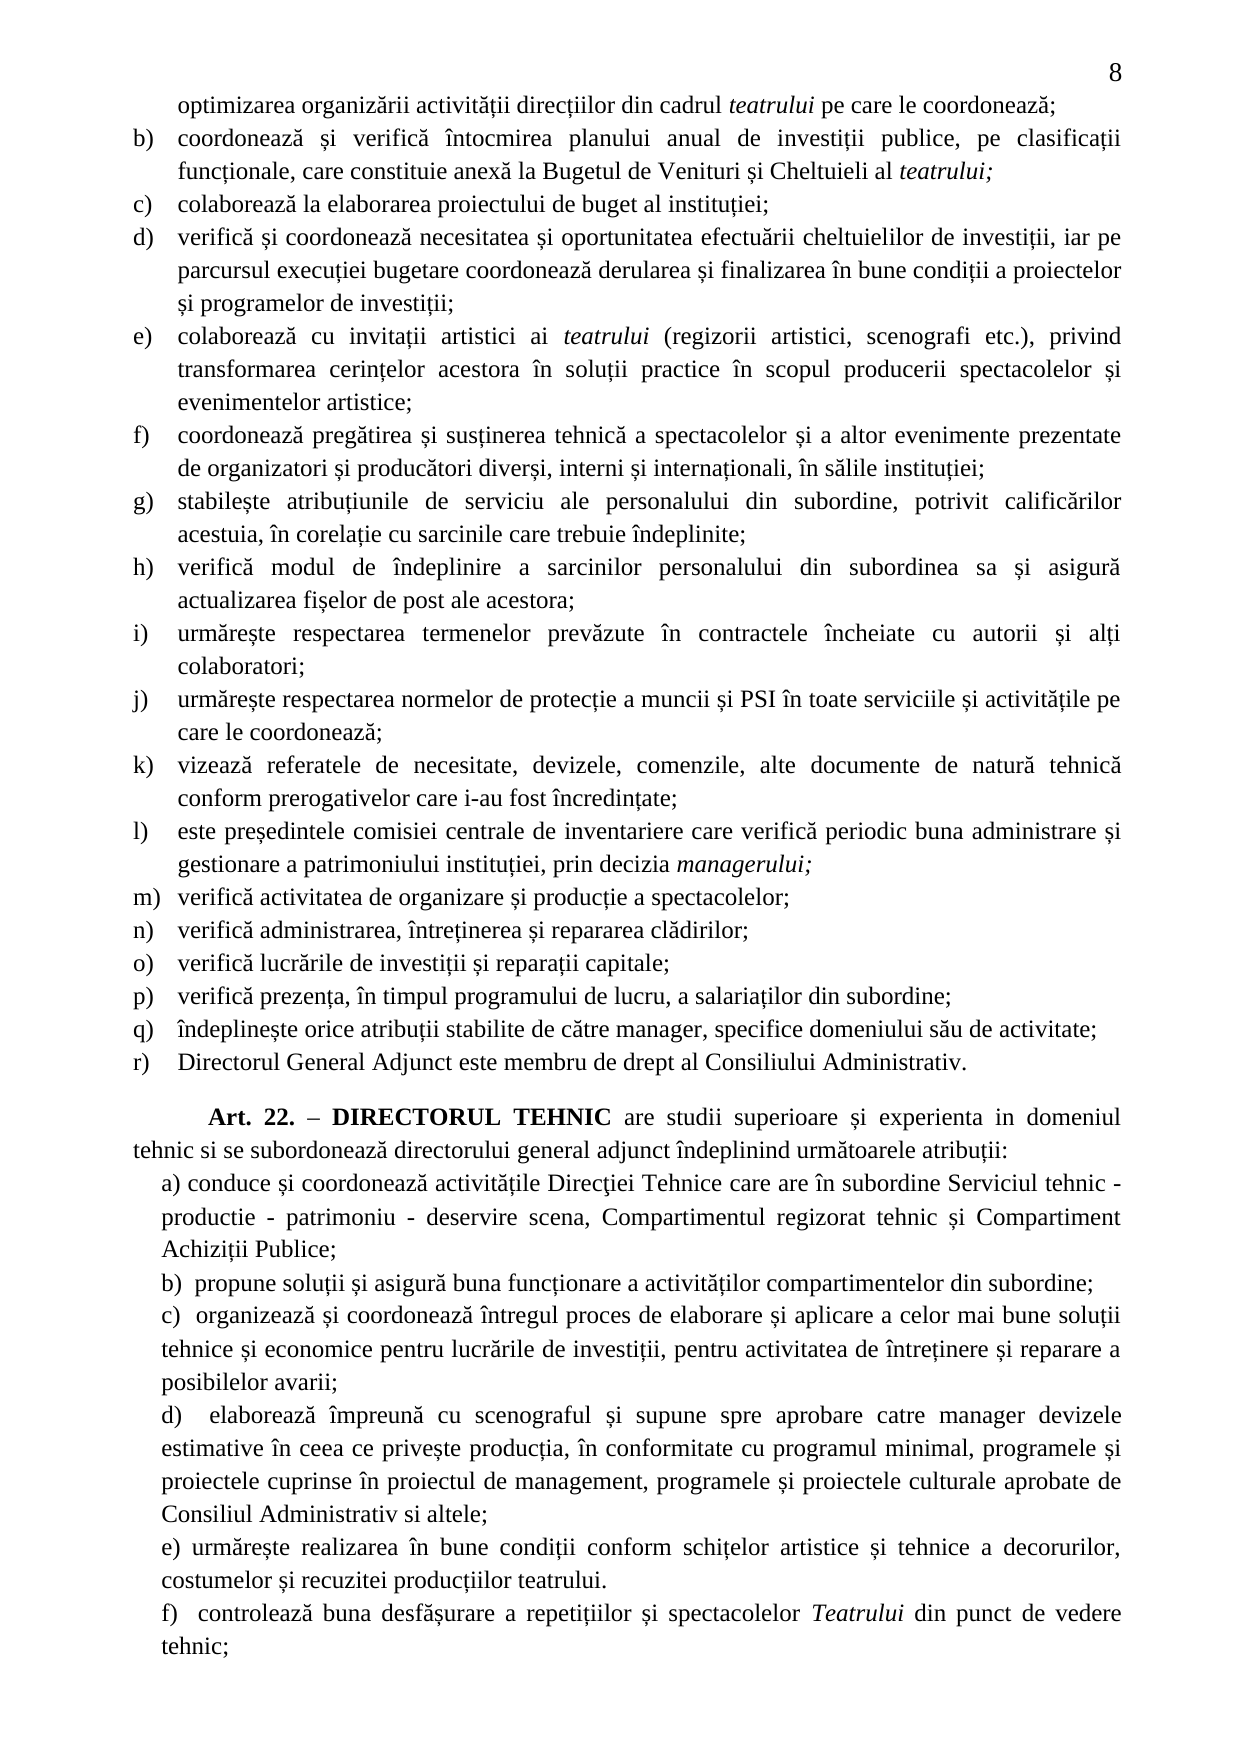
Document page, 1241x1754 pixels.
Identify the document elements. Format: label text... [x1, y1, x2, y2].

list vizează referatele de necesitate, devizele, comenzile, alte documente de natură tehnică conform prerogativelor care i-au fost încredințate; [133, 750, 1122, 812]
list verifică administrarea, întreținerea și repararea clădirilor; [133, 915, 1122, 944]
text f) controlează buna desfășurare a repetițiilor și spectacolelor Teatrului din punct de vedere tehnic; [161, 1598, 1122, 1659]
list colaborează cu invitații artistici ai teatrului (regizorii artistici, scenografi etc.), privind transformarea cerințelor acestora în soluții practice în scopul producerii spectacolelor și evenimentelor artistice; [133, 321, 1122, 416]
list colaborează la elaborarea proiectului de buget al instituției; [133, 189, 1122, 218]
text e) urmărește realizarea în bune condiții conform schițelor artistice și tehnice a decorurilor, costumelor și recuzitei producțiilor teatrului. [161, 1532, 1122, 1593]
list verifică și coordonează necesitatea și oportunitatea efectuării cheltuielilor de investiții, iar pe parcursul execuției bugetare coordonează derularea și finalizarea în bune condiții a proiectelor și programelor de investiții; [133, 222, 1122, 317]
text b) propune soluții și asigură buna funcționare a activităților compartimentelor din subordine; [161, 1268, 1122, 1296]
list verifică lucrările de investiții și reparații capitale; [133, 948, 1122, 977]
text c) organizează și coordonează întregul proces de elaborare și aplicare a celor mai bune soluții tehnice și economice pentru lucrările de investiții, pentru activitatea de întreținere și reparare a posibilelor avarii; [161, 1301, 1122, 1395]
list Directorul General Adjunct este membru de drept al Consiliului Administrativ. [133, 1047, 1122, 1076]
list verifică prezența, în timpul programului de lucru, a salariaților din subordine; [133, 981, 1122, 1010]
text Art. 22. – DIRECTORUL TEHNIC are studii superioare și experienta in domeniul tehnic si se subordonează directorului general adjunct îndeplinind următoarele atribuții: [133, 1102, 1122, 1164]
list coordonează și verifică întocmirea planului anual de investiții publice, pe clasificații funcționale, care constituie anexă la Bugetul de Venituri și Cheltuieli al teatrului; [133, 123, 1122, 185]
text d) elaborează împreună cu scenograful și supune spre aprobare catre manager devizele estimative în ceea ce privește producția, în conformitate cu programul minimal, programele și proiectele cuprinse în proiectul de management, programele și proiectele culturale aprobate de Consiliul Administrativ si altele; [161, 1400, 1122, 1527]
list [133, 90, 1122, 119]
list coordonează pregătirea și susținerea tehnică a spectacolelor și a altor evenimente prezentate de organizatori și producători diverși, interni și internaționali, în sălile instituției; [133, 420, 1122, 482]
text a) conduce și coordonează activitățile Direcţiei Tehnice care are în subordine Serviciul tehnic - productie - patrimoniu - deservire scena, Compartimentul regizorat tehnic și Compartiment Achiziții Publice; [161, 1168, 1122, 1263]
list urmărește respectarea termenelor prevăzute în contractele încheiate cu autorii și alți colaboratori; [133, 618, 1122, 680]
list verifică activitatea de organizare și producție a spectacolelor; [133, 882, 1122, 911]
list stabilește atribuțiunile de serviciu ale personalului din subordine, potrivit calificărilor acestuia, în corelație cu sarcinile care trebuie îndeplinite; [133, 486, 1122, 548]
list verifică modul de îndeplinire a sarcinilor personalului din subordinea sa și asigură actualizarea fișelor de post ale acestora; [133, 552, 1122, 614]
list este președintele comisiei centrale de inventariere care verifică periodic buna administrare și gestionare a patrimoniului instituției, prin decizia managerului; [133, 816, 1122, 878]
list îndeplinește orice atribuții stabilite de către manager, specifice domeniului său de activitate; [133, 1014, 1122, 1043]
list urmărește respectarea normelor de protecție a muncii și PSI în toate serviciile și activitățile pe care le coordonează; [133, 684, 1122, 746]
